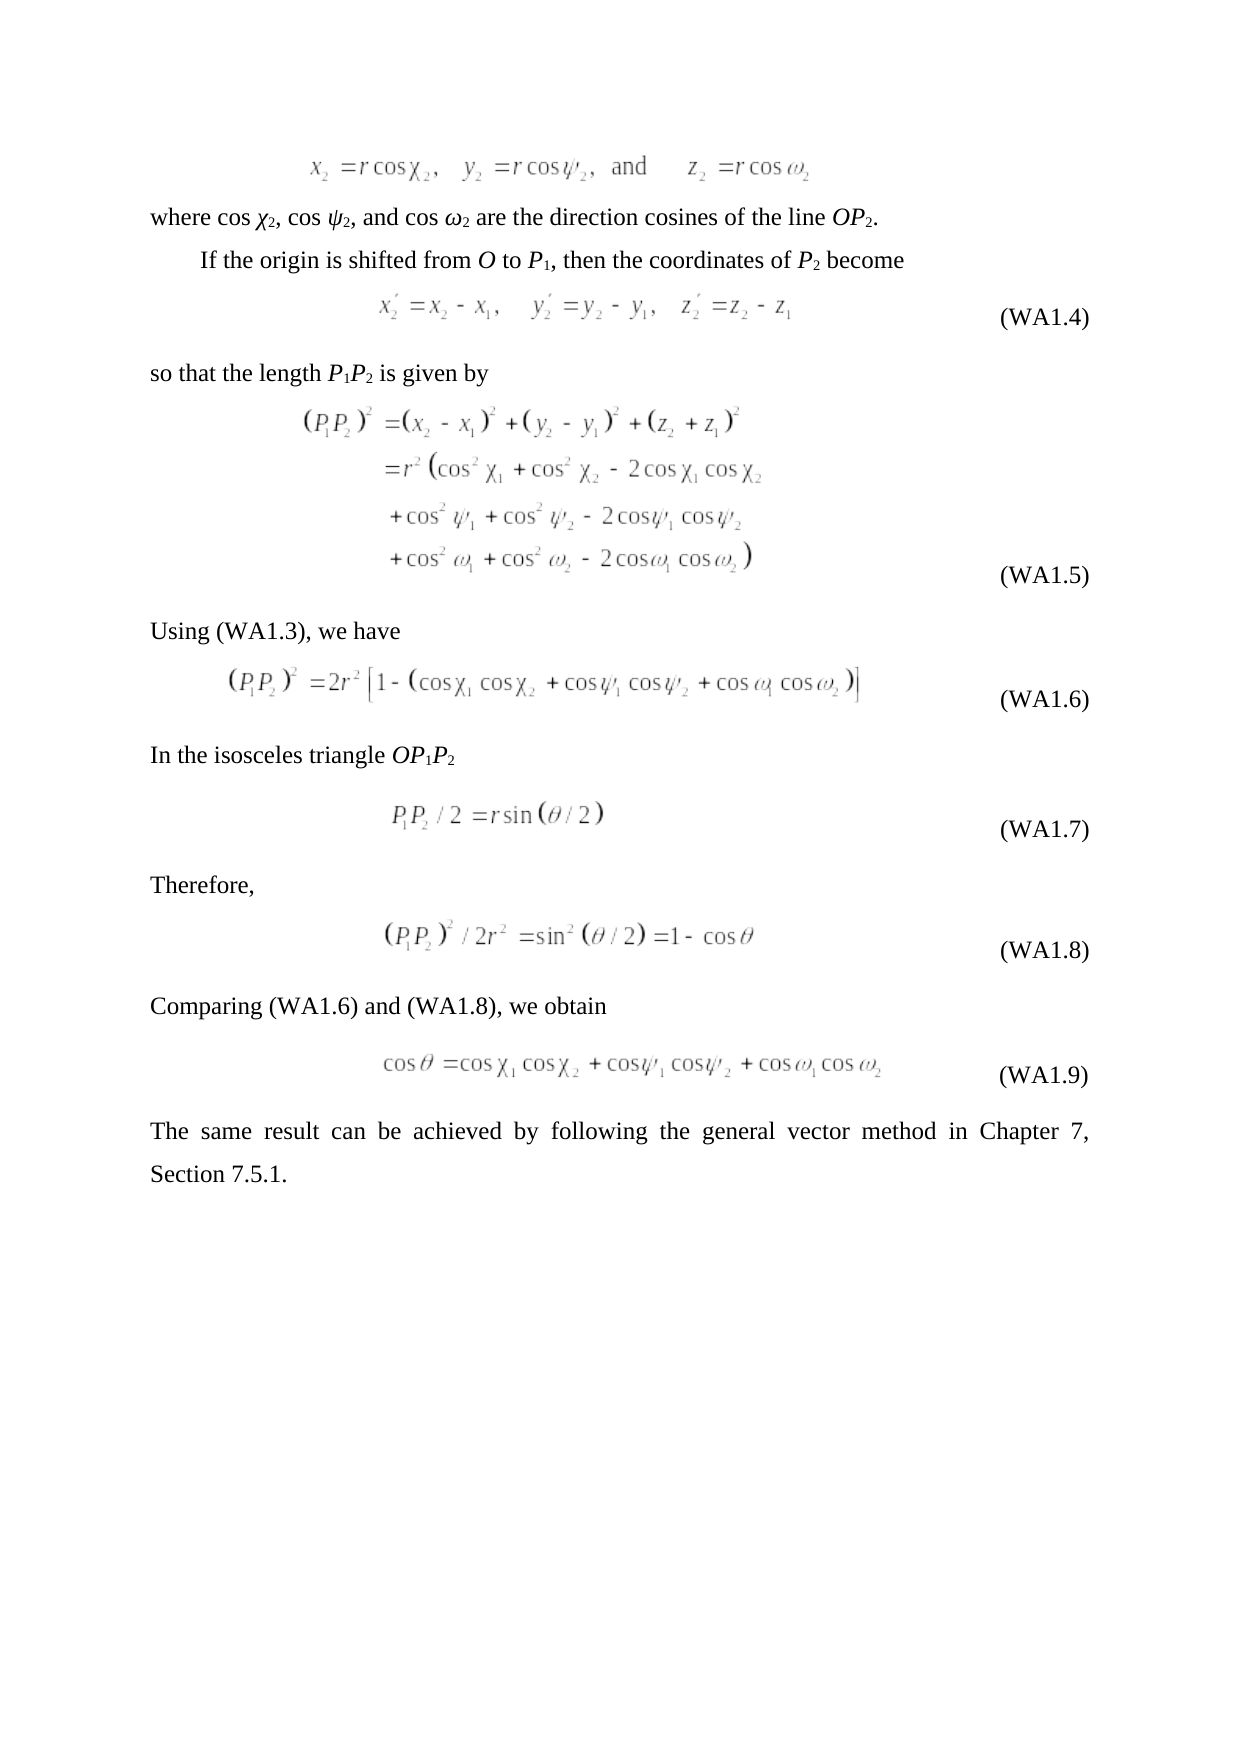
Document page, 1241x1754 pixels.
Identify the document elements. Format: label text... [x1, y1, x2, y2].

text (WA1.8) [150, 913, 1090, 964]
text Therefore, [150, 870, 1090, 899]
text (WA1.9) [300, 1046, 1090, 1089]
text (WA1.7) [150, 796, 1090, 843]
text Using (WA1.3), we have [150, 616, 1090, 645]
text If origin is shifted from O to P1, n coordinates of P2 become [150, 245, 1090, 274]
text (WA1.4) [300, 288, 1090, 331]
text The same result can be achieved by following general vector method in Chapter 7, Section 7.5.1. [150, 1116, 1090, 1188]
text (WA1.5) [225, 401, 1090, 589]
text where cos χ2, cos ψ2, and cos ω2 are direction cosines of line OP2. [150, 202, 1090, 231]
text (WA1.6) [225, 659, 1090, 713]
text Comparing (WA1.6) and (WA1.8), we obtain [150, 991, 1090, 1019]
text In isosceles triangle OP1P2 [150, 740, 1090, 769]
text so that length P1P2 is given by [150, 358, 1090, 387]
